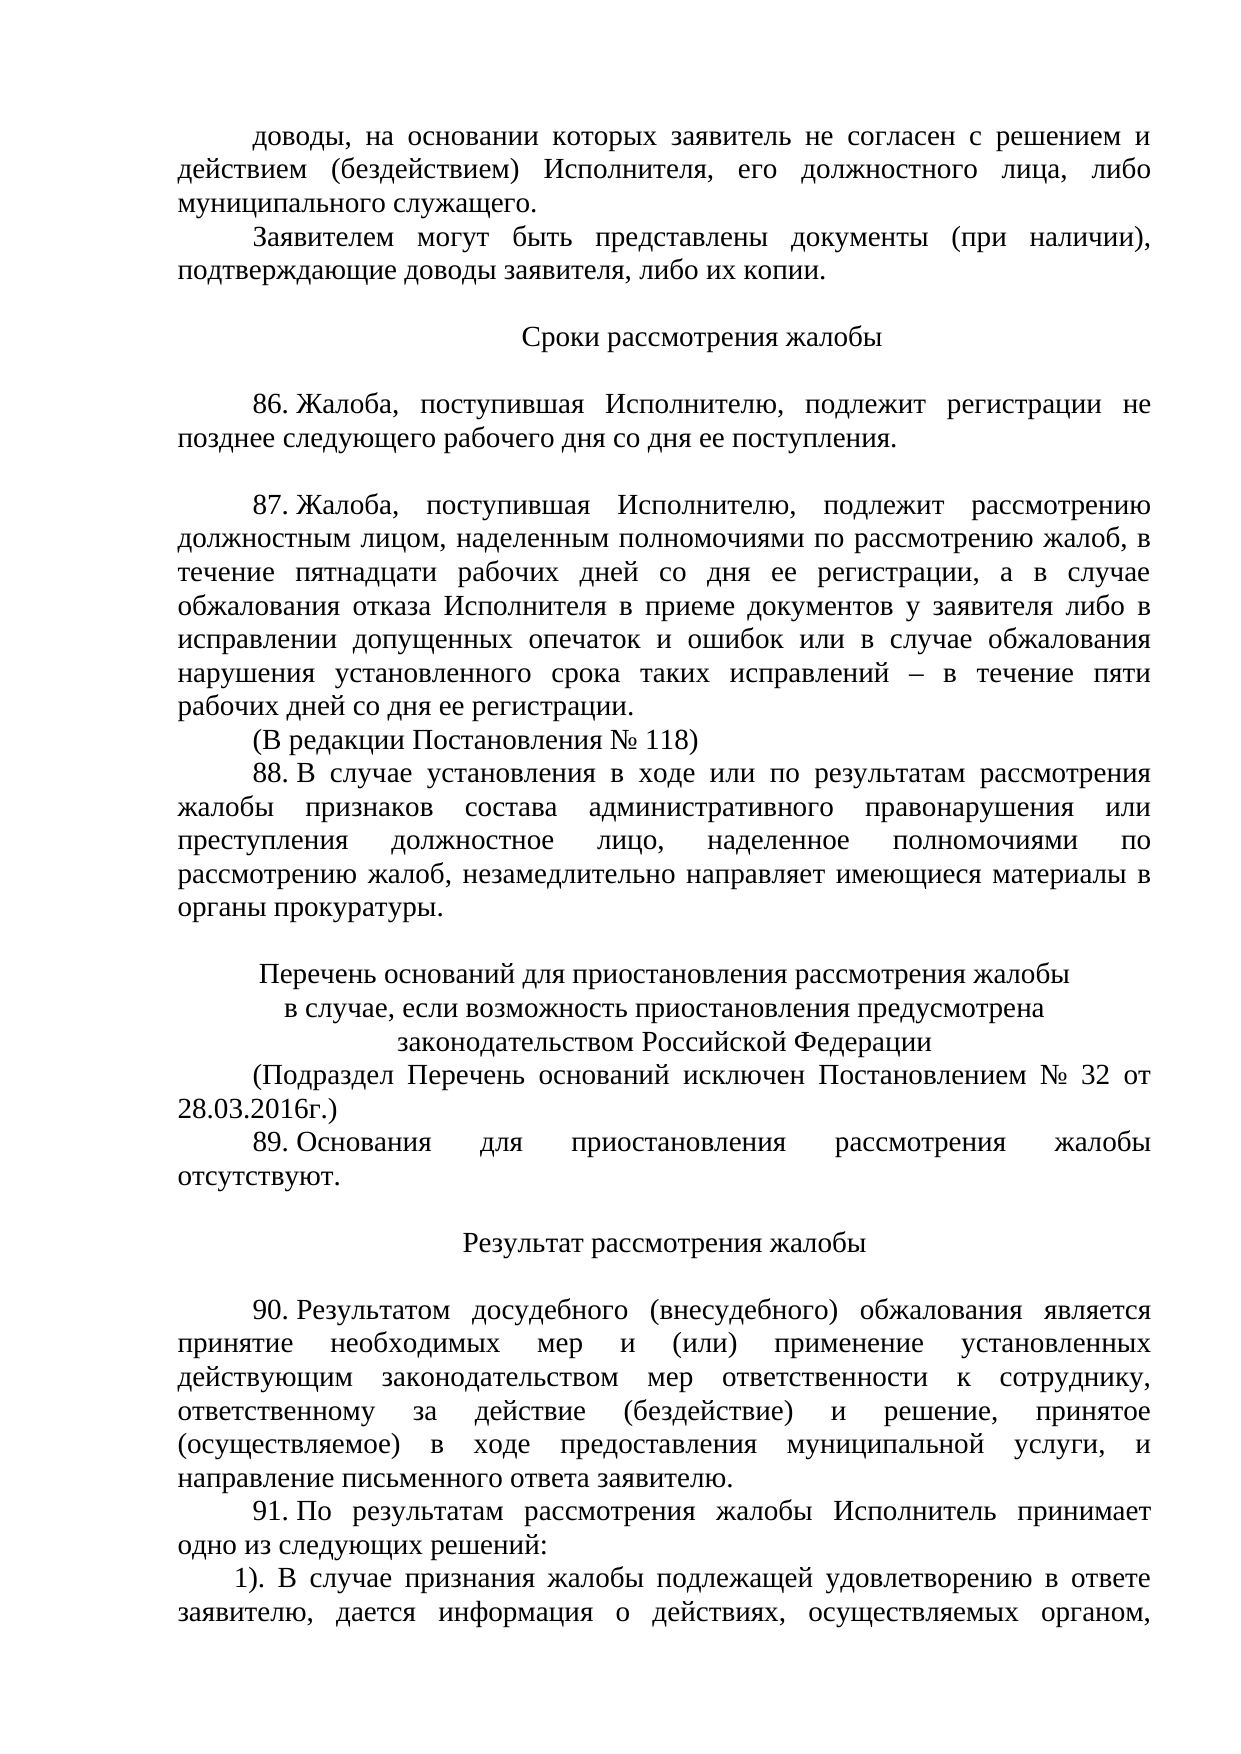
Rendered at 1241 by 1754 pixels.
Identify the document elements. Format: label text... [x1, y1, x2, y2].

text 87. Жалоба, поступившая Исполнителю, подлежит рассмотрению должностным лицом, наделенным полномочиями по рассмотрению жалоб, в течение пятнадцати рабочих дней со дня ее регистрации, а в случае обжалования отказа Исполнителя в приеме документов у заявителя либо в исправлении допущенных опечаток и ошибок или в случае обжалования нарушения установленного срока таких исправлений – в течение пяти рабочих дней со дня ее регистрации. [177, 487, 1152, 722]
text (Подраздел Перечень оснований исключен Постановлением № 32 от 28.03.2016г.) [177, 1057, 1152, 1124]
text 91. По результатам рассмотрения жалобы Исполнитель принимает одно из следующих решений: [177, 1493, 1152, 1560]
text Перечень оснований для приостановления рассмотрения жалобы [177, 957, 1152, 990]
text доводы, на основании которых заявитель не согласен с решением и действием (бездействием) Исполнителя, его должностного лица, либо муниципального служащего. [177, 118, 1152, 219]
text (В редакции Постановления № 118) [177, 722, 1152, 755]
text Сроки рассмотрения жалобы [177, 319, 1152, 353]
text в случае, если возможность приостановления предусмотрена [177, 990, 1152, 1024]
text Заявителем могут быть представлены документы (при наличии), подтверждающие доводы заявителя, либо их копии. [177, 219, 1152, 286]
text законодательством Российской Федерации [177, 1024, 1152, 1057]
text 89. Основания для приостановления рассмотрения жалобы отсутствуют. [177, 1124, 1152, 1191]
text Результат рассмотрения жалобы [177, 1225, 1152, 1258]
text 90. Результатом досудебного (внесудебного) обжалования является принятие необходимых мер и (или) применение установленных действующим законодательством мер ответственности к сотруднику, ответственному за действие (бездействие) и решение, принятое (осуществляемое) в ходе предоставления муниципальной услуги, и направление письменного ответа заявителю. [177, 1292, 1152, 1493]
text 88. В случае установления в ходе или по результатам рассмотрения жалобы признаков состава административного правонарушения или преступления должностное лицо, наделенное полномочиями по рассмотрению жалоб, незамедлительно направляет имеющиеся материалы в органы прокуратуры. [177, 755, 1152, 923]
text 86. Жалоба, поступившая Исполнителю, подлежит регистрации не позднее следующего рабочего дня со дня ее поступления. [177, 386, 1152, 453]
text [177, 1560, 1152, 1627]
